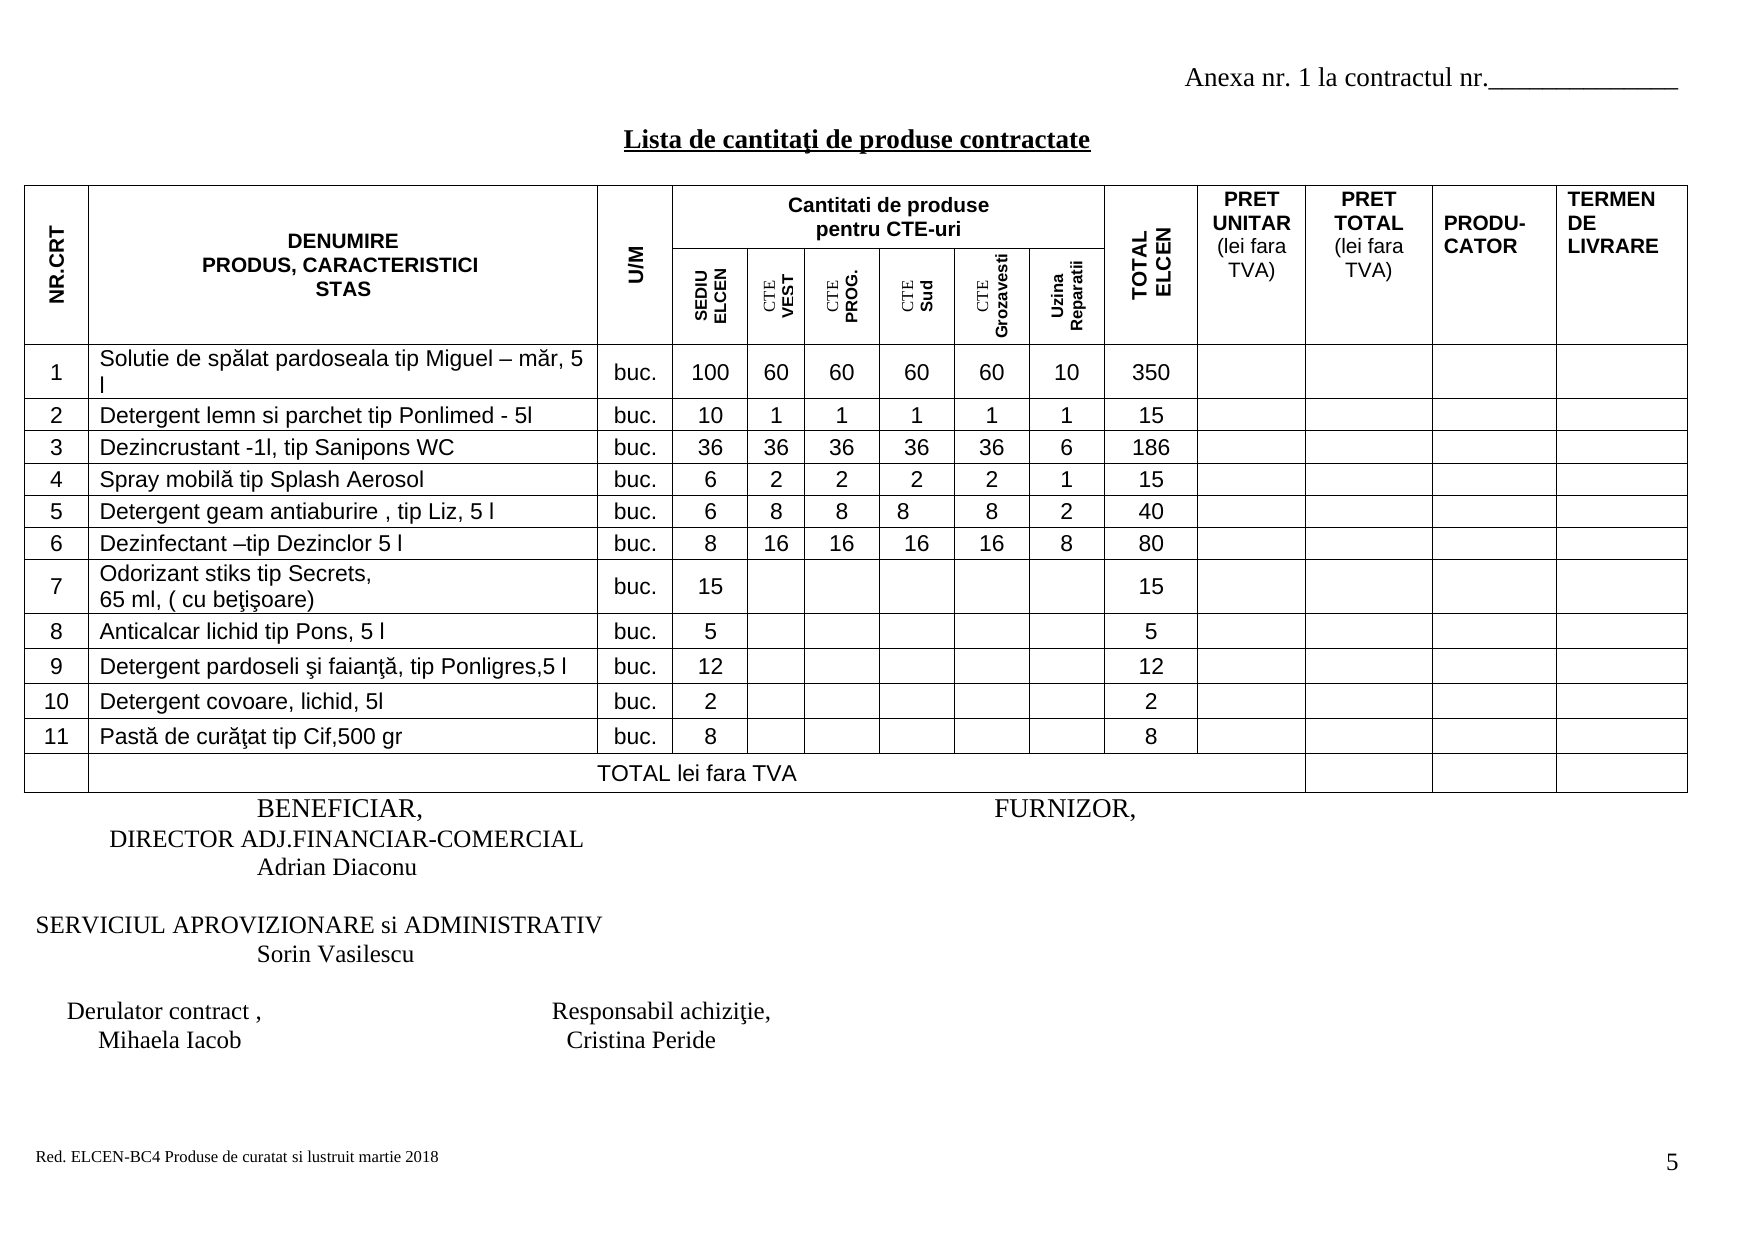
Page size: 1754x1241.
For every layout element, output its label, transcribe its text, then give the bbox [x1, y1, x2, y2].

table_cell 60 [748, 345, 804, 398]
table_cell 10 [673, 399, 747, 430]
table_cell 5 [25, 496, 88, 527]
table_cell 350 [1105, 345, 1197, 398]
table_cell [955, 614, 1029, 648]
table_header PRET UNITAR (lei fara TVA) [1198, 186, 1305, 344]
table_cell 7 [25, 560, 88, 613]
table_cell [1030, 649, 1104, 683]
table_cell [1433, 399, 1556, 430]
table_cell CTE Sud [880, 249, 954, 344]
table_cell 16 [748, 528, 804, 559]
table_cell [880, 719, 954, 753]
table_cell 12 [1105, 649, 1197, 683]
table_cell 60 [805, 345, 879, 398]
table_cell 36 [673, 431, 747, 462]
table_cell Detergent covoare, lichid, 5l [89, 684, 597, 718]
table_cell 6 [673, 496, 747, 527]
table_cell [805, 684, 879, 718]
table_cell [1433, 560, 1556, 613]
table_cell [1557, 496, 1687, 527]
text BENEFICIAR, FURNIZOR, [183, 793, 1678, 824]
text Anexa nr. 1 la contractul nr.______________ [35, 61, 1678, 92]
table_cell [1433, 754, 1556, 792]
table_cell 12 [673, 649, 747, 683]
table_cell 2 [955, 464, 1029, 495]
table_cell [1557, 560, 1687, 613]
table_cell 15 [673, 560, 747, 613]
table_cell Detergent geam antiaburire , tip Liz, 5 l [89, 496, 597, 527]
text Lista de cantitaţi de produse contractate [35, 123, 1678, 154]
table_cell 16 [805, 528, 879, 559]
table_header PRET TOTAL (lei fara TVA) [1306, 186, 1432, 344]
text Sorin Vasilescu [35, 939, 1678, 967]
table_cell TOTAL lei fara TVA [89, 754, 1305, 792]
table_cell [1557, 431, 1687, 462]
table_cell 8 [805, 496, 879, 527]
table_cell 8 [673, 719, 747, 753]
table_cell Dezinfectant –tip Dezinclor 5 l [89, 528, 597, 559]
table_cell [1306, 496, 1432, 527]
table_cell [1198, 345, 1305, 398]
table_cell 1 [1030, 399, 1104, 430]
table_cell 2 [880, 464, 954, 495]
table_cell [1306, 719, 1432, 753]
table_header U/M [598, 186, 672, 344]
table_cell 100 [673, 345, 747, 398]
table_cell 36 [805, 431, 879, 462]
table_cell [1306, 464, 1432, 495]
text Adrian Diaconu [35, 852, 1678, 881]
table_cell 8 [1030, 528, 1104, 559]
table_cell [1030, 684, 1104, 718]
table_cell Odorizant stiks tip Secrets, 65 ml, ( cu beţişoare) [89, 560, 597, 613]
table_cell 8 [955, 496, 1029, 527]
text SERVICIUL APROVIZIONARE si ADMINISTRATIV [35, 910, 1678, 939]
table_cell [955, 684, 1029, 718]
table_cell [1306, 684, 1432, 718]
table_cell [1557, 399, 1687, 430]
table_cell [1433, 684, 1556, 718]
table_cell [1306, 399, 1432, 430]
table_cell [748, 719, 804, 753]
table_cell buc. [598, 614, 672, 648]
table_cell 80 [1105, 528, 1197, 559]
table_cell 8 [25, 614, 88, 648]
table_header NR.CRT [25, 186, 88, 344]
table_cell [1198, 431, 1305, 462]
table_cell [748, 684, 804, 718]
table_cell [1433, 719, 1556, 753]
table_cell [1557, 345, 1687, 398]
table_cell 36 [880, 431, 954, 462]
table_cell [880, 649, 954, 683]
table_cell 1 [25, 345, 88, 398]
table_cell 11 [25, 719, 88, 753]
table_cell [1198, 614, 1305, 648]
table_cell 2 [1030, 496, 1104, 527]
table_cell buc. [598, 649, 672, 683]
table_cell [1557, 754, 1687, 792]
table_cell [1557, 614, 1687, 648]
table_cell Spray mobilă tip Splash Aerosol [89, 464, 597, 495]
table_cell 2 [748, 464, 804, 495]
table_cell [1306, 560, 1432, 613]
table_cell 8 [748, 496, 804, 527]
table_cell 3 [25, 431, 88, 462]
table_cell 8 [673, 528, 747, 559]
table_cell 4 [25, 464, 88, 495]
table_cell [1198, 719, 1305, 753]
table_cell 15 [1105, 560, 1197, 613]
table_cell 16 [880, 528, 954, 559]
table_cell 8 [880, 496, 954, 527]
table_cell [1030, 614, 1104, 648]
table_cell [880, 614, 954, 648]
table_cell [1433, 431, 1556, 462]
table_header TERMEN DE LIVRARE [1557, 186, 1687, 344]
table_cell [1557, 684, 1687, 718]
table_cell 1 [1030, 464, 1104, 495]
table_cell buc. [598, 684, 672, 718]
table_header TOTAL ELCEN [1105, 186, 1197, 344]
table_cell Detergent pardoseli şi faianţă, tip Ponligres,5 l [89, 649, 597, 683]
table_cell 1 [748, 399, 804, 430]
table_cell 60 [880, 345, 954, 398]
table_cell 2 [805, 464, 879, 495]
table_cell [1557, 719, 1687, 753]
table_cell [748, 560, 804, 613]
table_cell 36 [955, 431, 1029, 462]
table_cell 1 [955, 399, 1029, 430]
table_cell CTE VEST [748, 249, 804, 344]
table_cell 1 [880, 399, 954, 430]
text Mihaela Iacob Cristina Peride [35, 1025, 1678, 1054]
table_cell 15 [1105, 464, 1197, 495]
table_cell [1030, 560, 1104, 613]
table_cell [1557, 649, 1687, 683]
table_cell 60 [955, 345, 1029, 398]
text Derulator contract , Responsabil achiziţie, [35, 996, 1678, 1025]
table_cell 15 [1105, 399, 1197, 430]
table_cell Pastă de curăţat tip Cif,500 gr [89, 719, 597, 753]
table_header PRODU-CATOR [1433, 186, 1556, 344]
table_cell [1433, 614, 1556, 648]
table_cell [1433, 528, 1556, 559]
table_cell [1433, 649, 1556, 683]
table_cell [1198, 649, 1305, 683]
table_cell 5 [673, 614, 747, 648]
table_cell [1198, 399, 1305, 430]
table_cell [1306, 614, 1432, 648]
table_cell Anticalcar lichid tip Pons, 5 l [89, 614, 597, 648]
table_cell [1030, 719, 1104, 753]
table_cell [1557, 528, 1687, 559]
table_cell [1198, 684, 1305, 718]
table_cell buc. [598, 496, 672, 527]
table_cell [1198, 496, 1305, 527]
table_cell [1557, 464, 1687, 495]
table_cell 8 [1105, 719, 1197, 753]
table_cell [805, 560, 879, 613]
table_cell buc. [598, 431, 672, 462]
table_cell [1198, 560, 1305, 613]
table_cell [1198, 464, 1305, 495]
table_cell CTE Grozavesti [955, 249, 1029, 344]
table_cell 2 [25, 399, 88, 430]
table_cell 16 [955, 528, 1029, 559]
table_cell [1306, 528, 1432, 559]
table_cell 10 [1030, 345, 1104, 398]
text DIRECTOR ADJ.FINANCIAR-COMERCIAL [35, 824, 1678, 852]
table_cell buc. [598, 345, 672, 398]
table_cell [880, 560, 954, 613]
table_cell Uzina Reparatii [1030, 249, 1104, 344]
table_cell 6 [673, 464, 747, 495]
table_cell Dezincrustant -1l, tip Sanipons WC [89, 431, 597, 462]
table_cell buc. [598, 528, 672, 559]
table_cell 36 [748, 431, 804, 462]
table_cell SEDIU ELCEN [673, 249, 747, 344]
table_cell 6 [1030, 431, 1104, 462]
table_cell [748, 614, 804, 648]
table_cell Detergent lemn si parchet tip Ponlimed - 5l [89, 399, 597, 430]
table_cell 40 [1105, 496, 1197, 527]
table_header DENUMIRE PRODUS, CARACTERISTICI STAS [89, 186, 597, 344]
table_cell [1433, 464, 1556, 495]
table_cell buc. [598, 464, 672, 495]
table_cell [805, 719, 879, 753]
table_cell 186 [1105, 431, 1197, 462]
table_cell 9 [25, 649, 88, 683]
table_cell [1433, 496, 1556, 527]
table_cell [805, 614, 879, 648]
table_cell [25, 754, 88, 792]
table_cell buc. [598, 399, 672, 430]
table_cell [748, 649, 804, 683]
table_cell buc. [598, 719, 672, 753]
table_cell [1198, 528, 1305, 559]
table_cell [880, 684, 954, 718]
table_cell [1306, 754, 1432, 792]
table_cell 1 [805, 399, 879, 430]
table_cell CTE PROG. [805, 249, 879, 344]
table_cell [1306, 649, 1432, 683]
table_cell Solutie de spălat pardoseala tip Miguel – măr, 5 l [89, 345, 597, 398]
table_cell buc. [598, 560, 672, 613]
table_cell [1433, 345, 1556, 398]
table_cell 2 [673, 684, 747, 718]
table_cell [805, 649, 879, 683]
table_header Cantitati de produse pentru CTE-uri [673, 186, 1104, 247]
table_cell [1306, 345, 1432, 398]
table_cell 10 [25, 684, 88, 718]
table_cell [955, 560, 1029, 613]
table_cell 5 [1105, 614, 1197, 648]
table_cell 2 [1105, 684, 1197, 718]
table_cell 6 [25, 528, 88, 559]
table_cell [955, 719, 1029, 753]
table_cell [1306, 431, 1432, 462]
table_cell [955, 649, 1029, 683]
